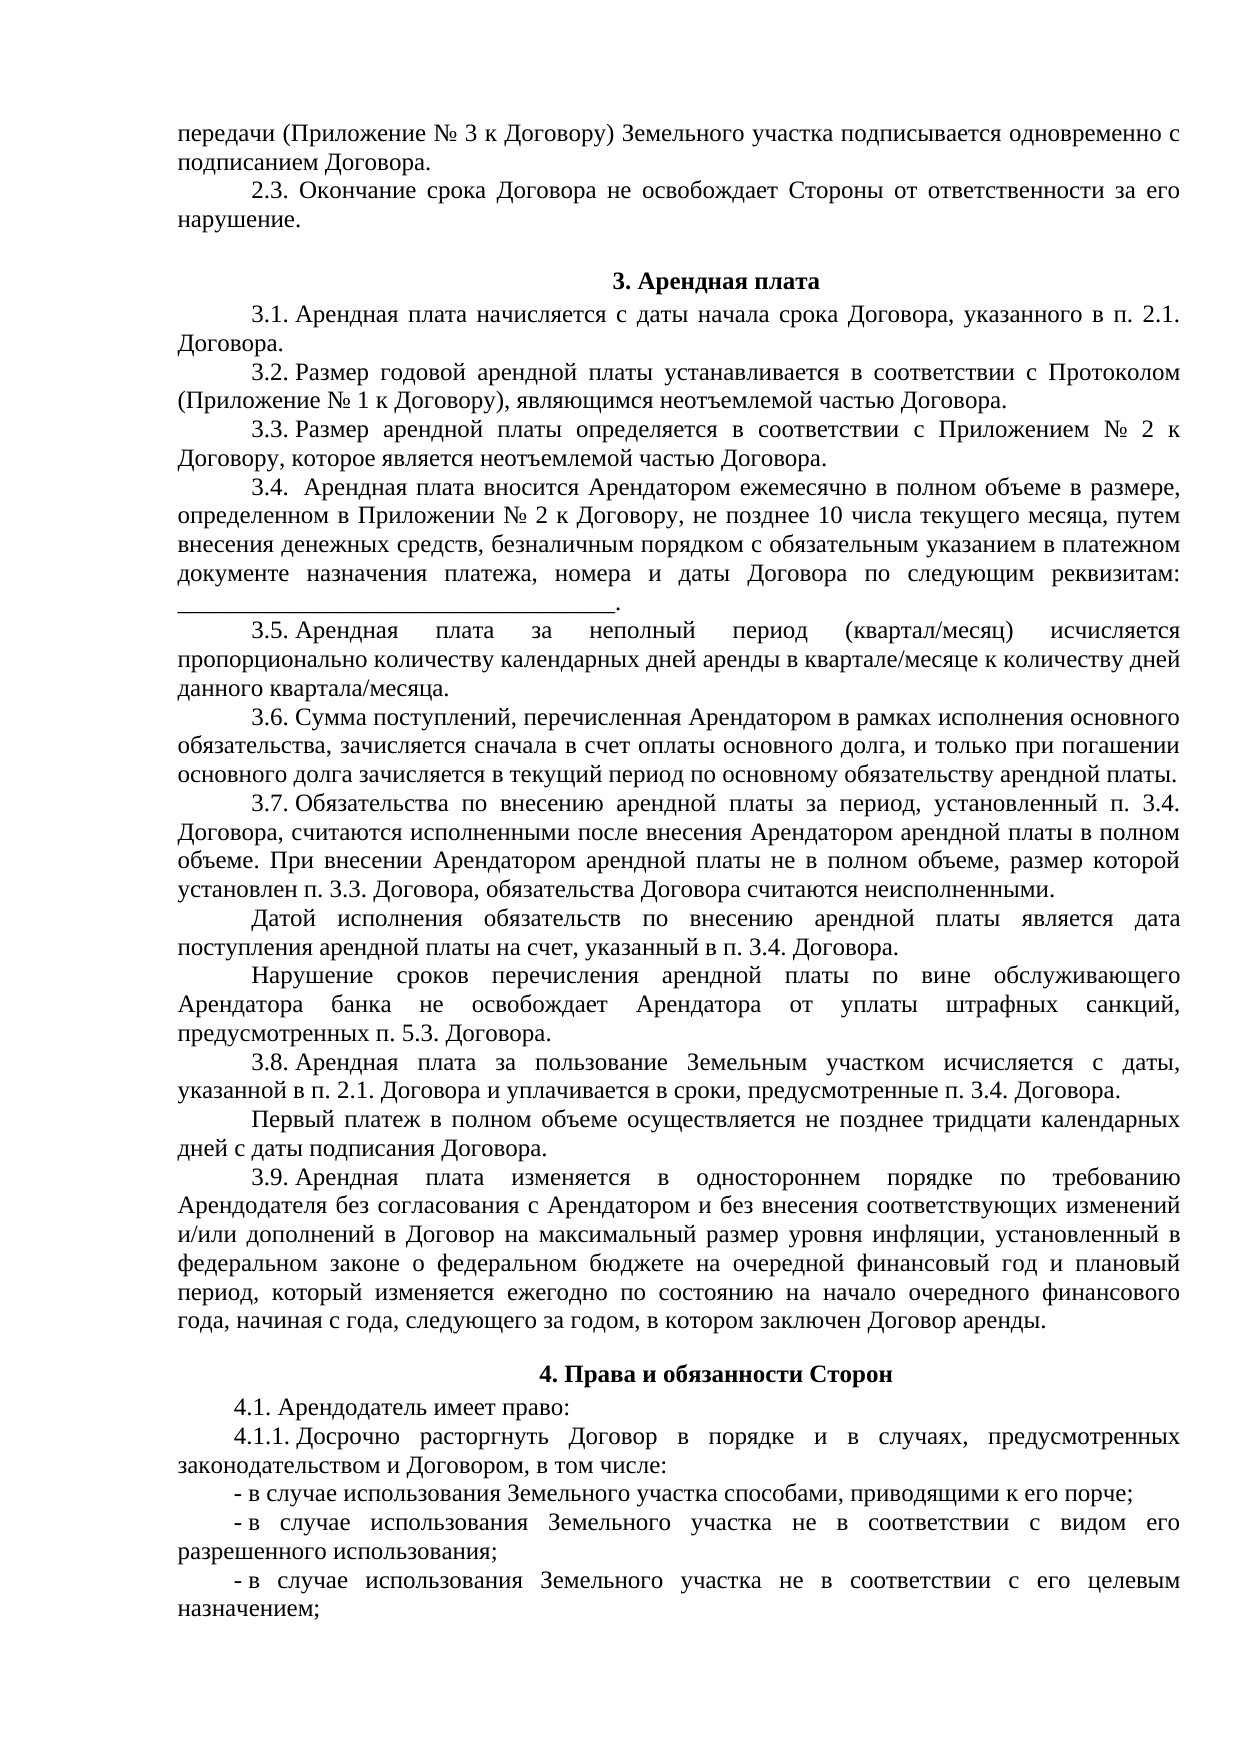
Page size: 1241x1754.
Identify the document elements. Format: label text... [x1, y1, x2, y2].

text Датой исполнения обязательств по внесению арендной платы является дата поступления арендной платы на счет, указанный в п. 3.4. Договора. [177, 903, 1181, 960]
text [177, 118, 1181, 176]
text - в случае использования Земельного участка способами, приводящими к его порче; [177, 1478, 1181, 1507]
text Нарушение сроков перечисления арендной платы по вине обслуживающего Арендатора банка не освобождает Арендатора от уплаты штрафных санкций, предусмотренных п. 5.3. Договора. [177, 960, 1181, 1047]
text 3.8. Арендная плата за пользование Земельным участком исчисляется с даты, указанной в п. 2.1. Договора и уплачивается в сроки, предусмотренные п. 3.4. Договора. [177, 1047, 1181, 1104]
text - в случае использования Земельного участка не в соответствии с его целевым назначением; [177, 1565, 1181, 1622]
text 4.1. Арендодатель имеет право: [177, 1392, 1181, 1421]
text 3.5. Арендная плата за неполный период (квартал/месяц) исчисляется пропорционально количеству календарных дней аренды в квартале/месяце к количеству дней данного квартала/месяца. [177, 615, 1181, 702]
text 3.1. Арендная плата начисляется с даты начала срока Договора, указанного в п. 2.1. Договора. [177, 299, 1181, 357]
text 2.3. Окончание срока Договора не освобождает Стороны от ответственности за его нарушение. [177, 176, 1181, 233]
text 3.9. Арендная плата изменяется в одностороннем порядке по требованию Арендодателя без согласования с Арендатором и без внесения соответствующих изменений и/или дополнений в Договор на максимальный размер уровня инфляции, установленный в федеральном законе о федеральном бюджете на очередной финансовый год и плановый период, который изменяется ежегодно по состоянию на начало очередного финансового года, начиная с года, следующего за годом, в котором заключен Договор аренды. [177, 1162, 1181, 1334]
text - в случае использования Земельного участка не в соответствии с видом его разрешенного использования; [177, 1507, 1181, 1565]
text 4.1.1. Досрочно расторгнуть Договор в порядке и в случаях, предусмотренных законодательством и Договором, в том числе: [177, 1421, 1181, 1478]
text Первый платеж в полном объеме осуществляется не позднее тридцати календарных дней с даты подписания Договора. [177, 1104, 1181, 1162]
text 3.3. Размер арендной платы определяется в соответствии с Приложением № 2 к Договору, которое является неотъемлемой частью Договора. [177, 414, 1181, 472]
text 3.2. Размер годовой арендной платы устанавливается в соответствии с Протоколом (Приложение № 1 к Договору), являющимся неотъемлемой частью Договора. [177, 357, 1181, 414]
text 4. Права и обязанности Сторон [177, 1359, 1181, 1388]
text 3.4. Арендная плата вносится Арендатором ежемесячно в полном объеме в размере, определенном в Приложении № 2 к Договору, не позднее 10 числа текущего месяца, путем внесения денежных средств, безналичным порядком с обязательным указанием в платежном документе назначения платежа, номера и даты Договора по следующим реквизитам: ___________________________________. [177, 472, 1181, 615]
text 3.7. Обязательства по внесению арендной платы за период, установленный п. 3.4. Договора, считаются исполненными после внесения Арендатором арендной платы в полном объеме. При внесении Арендатором арендной платы не в полном объеме, размер которой установлен п. 3.3. Договора, обязательства Договора считаются неисполненными. [177, 788, 1181, 903]
text 3.6. Сумма поступлений, перечисленная Арендатором в рамках исполнения основного обязательства, зачисляется сначала в счет оплаты основного долга, и только при погашении основного долга зачисляется в текущий период по основному обязательству арендной платы. [177, 702, 1181, 788]
text 3. Арендная плата [177, 266, 1181, 295]
